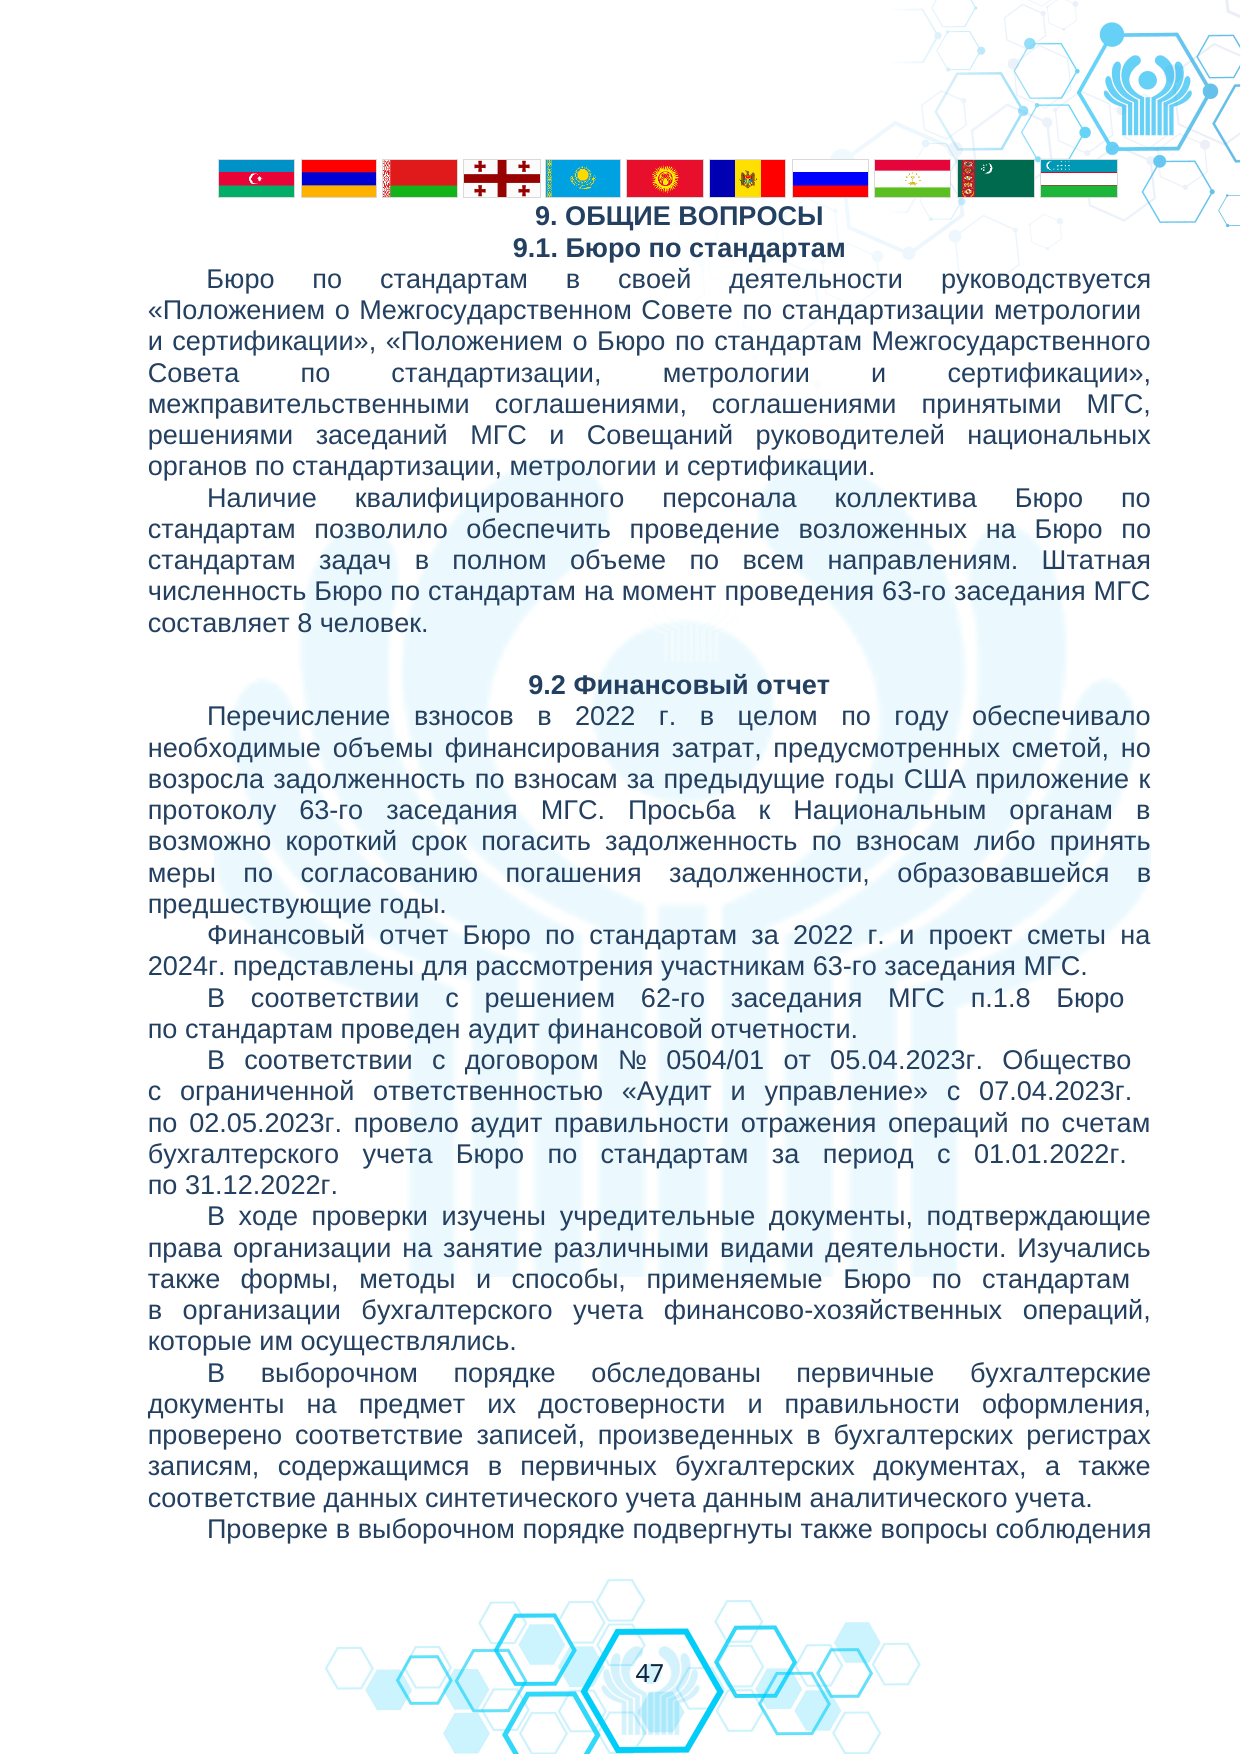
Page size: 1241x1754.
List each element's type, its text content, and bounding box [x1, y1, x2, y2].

text Наличие квалифицированного персонала коллектива Бюро по стандартам позволило обеспечить проведение возложенных на Бюро по стандартам задач в полном объеме по всем направлениям. Штатная численность Бюро по стандартам на момент проведения 63-го заседания МГС составляет 8 человек. [148, 482, 1152, 638]
text Финансовый отчет Бюро по стандартам за 2022 г. и проект сметы на 2024г. представлены для рассмотрения участникам 63-го заседания МГС. [148, 919, 1152, 982]
text В соответствии с договором № 0504/01 от 05.04.2023г. Общество с ограниченной ответственностью «Аудит и управление» с 07.04.2023г. по 02.05.2023г. провело аудит правильности отражения операций по счетам бухгалтерского учета Бюро по стандартам за период с 01.01.2022г. по 31.12.2022г. [148, 1044, 1152, 1200]
text Перечисление взносов в 2022 г. в целом по году обеспечивало необходимые объемы финансирования затрат, предусмотренных сметой, но возросла задолженность по взносам за предыдущие годы США приложение к протоколу 63-го заседания МГС. Просьба к Национальным органам в возможно короткий срок погасить задолженность по взносам либо принять меры по согласованию погашения задолженности, образовавшейся в предшествующие годы. [148, 700, 1152, 919]
text В соответствии с решением 62-го заседания МГС п.1.8 Бюро по стандартам проведен аудит финансовой отчетности. [148, 982, 1152, 1044]
text 9.1. Бюро по стандартам [148, 232, 1152, 263]
text В ходе проверки изучены учредительные документы, подтверждающие права организации на занятие различными видами деятельности. Изучались также формы, методы и способы, применяемые Бюро по стандартам в организации бухгалтерского учета финансово-хозяйственных операций, которые им осуществлялись. [148, 1200, 1152, 1357]
text 9.2 Финансовый отчет [148, 669, 1152, 700]
text Бюро по стандартам в своей деятельности руководствуется «Положением о Межгосударственном Совете по стандартизации метрологии и сертификации», «Положением о Бюро по стандартам Межгосударственного Совета по стандартизации, метрологии и сертификации», межправительственными соглашениями, соглашениями принятыми МГС, решениями заседаний МГС и Совещаний руководителей национальных органов по стандартизации, метрологии и сертификации. [148, 263, 1152, 482]
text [148, 1513, 1152, 1544]
text 9. ОБЩИЕ ВОПРОСЫ [148, 166, 1152, 232]
picture [25, 0, 1241, 1754]
text В выборочном порядке обследованы первичные бухгалтерские документы на предмет их достоверности и правильности оформления, проверено соответствие записей, произведенных в бухгалтерских регистрах записям, содержащимся в первичных бухгалтерских документах, а также соответствие данных синтетического учета данным аналитического учета. [148, 1357, 1152, 1513]
